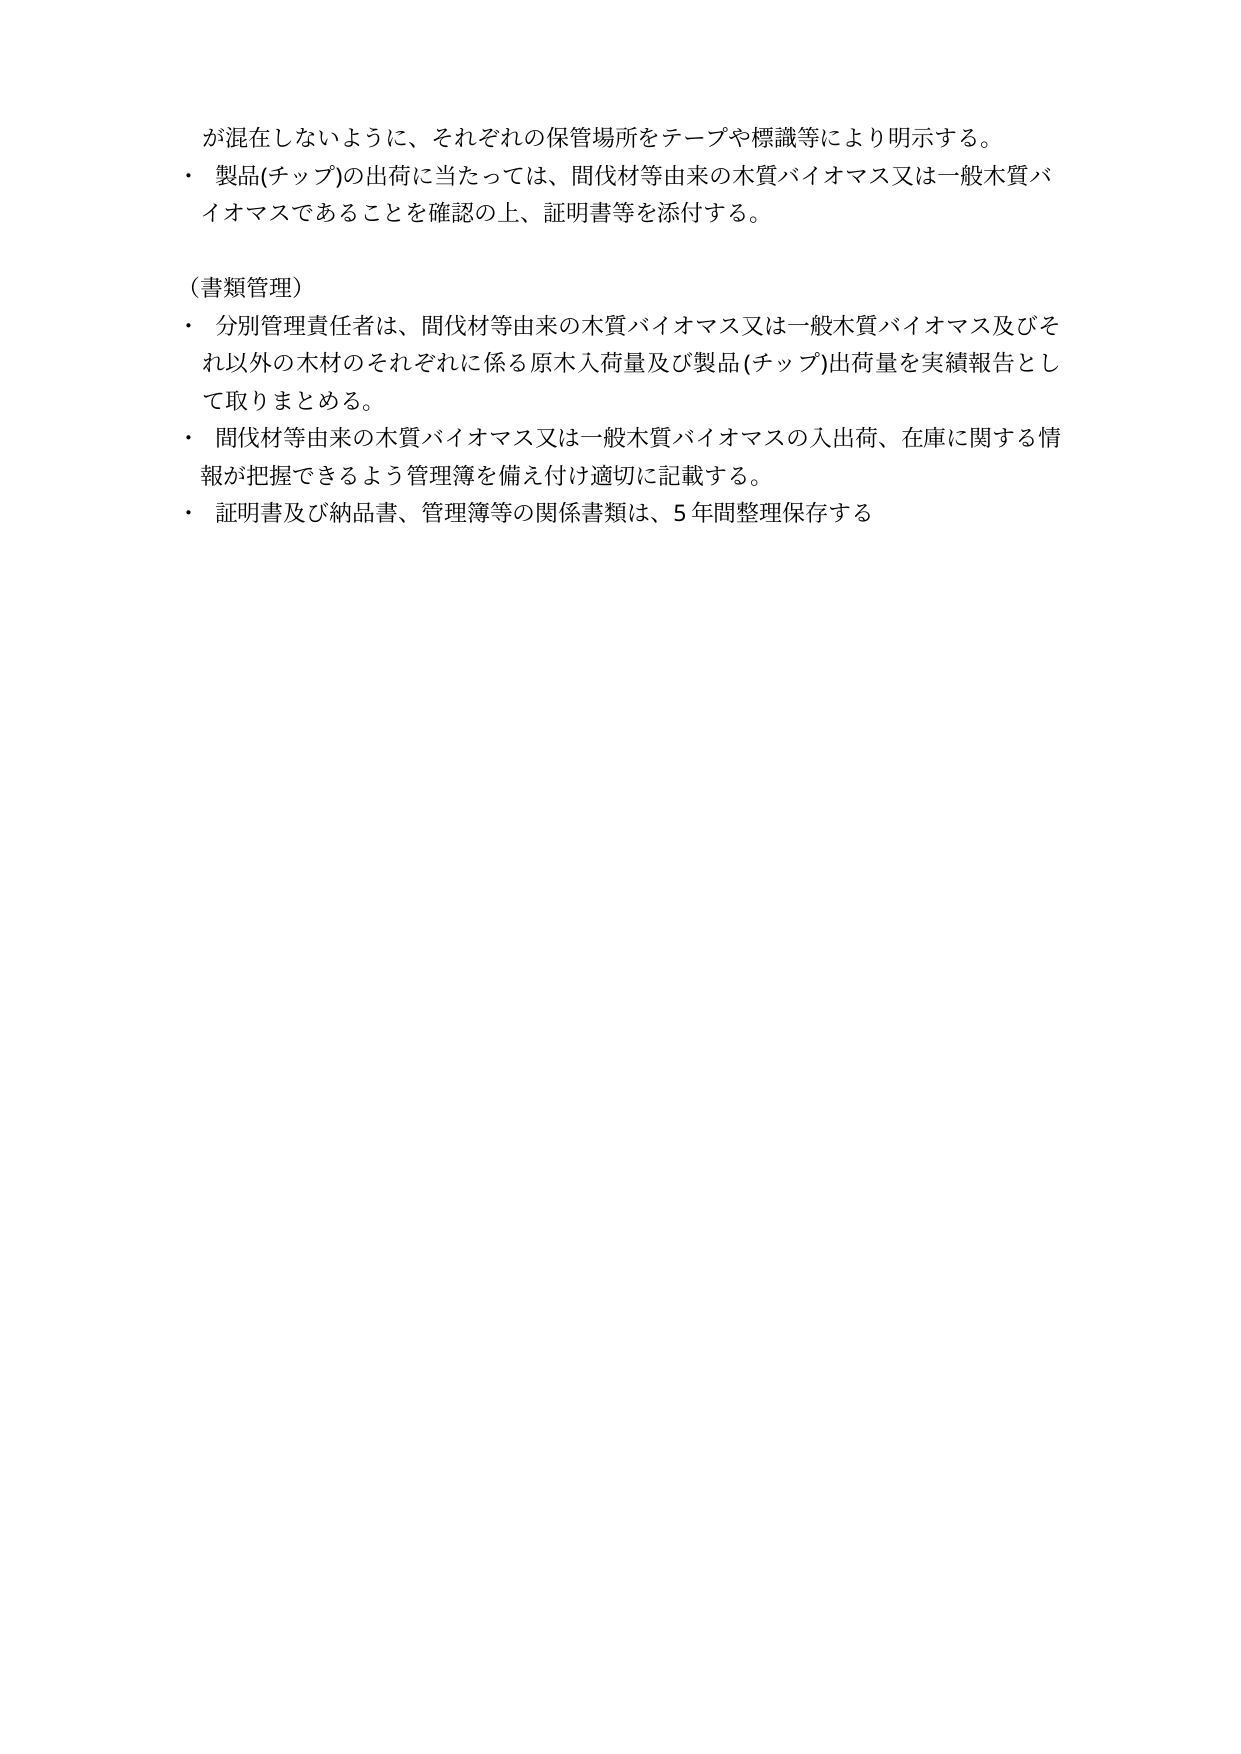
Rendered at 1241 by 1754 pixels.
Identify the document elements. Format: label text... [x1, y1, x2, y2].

text 報が把握できるよう管理簿を備え付け適切に記載する。 [177, 456, 1063, 493]
list 製品(チップ)の出荷に当たっては、間伐材等由来の木質バイオマス又は一般木質バ [177, 156, 1063, 193]
list 証明書及び納品書、管理簿等の関係書類は、5年間整理保存する [177, 493, 1063, 531]
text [202, 118, 1063, 156]
text （書類管理） [177, 268, 1063, 306]
text れ以外の木材のそれぞれに係る原木入荷量及び製品(チップ)出荷量を実績報告として取りまとめる。 [202, 343, 1063, 418]
text イオマスであることを確認の上、証明書等を添付する。 [177, 193, 1063, 231]
list 分別管理責任者は、間伐材等由来の木質バイオマス又は一般木質バイオマス及びそ [177, 306, 1063, 343]
list 間伐材等由来の木質バイオマス又は一般木質バイオマスの入出荷、在庫に関する情 [177, 418, 1063, 456]
